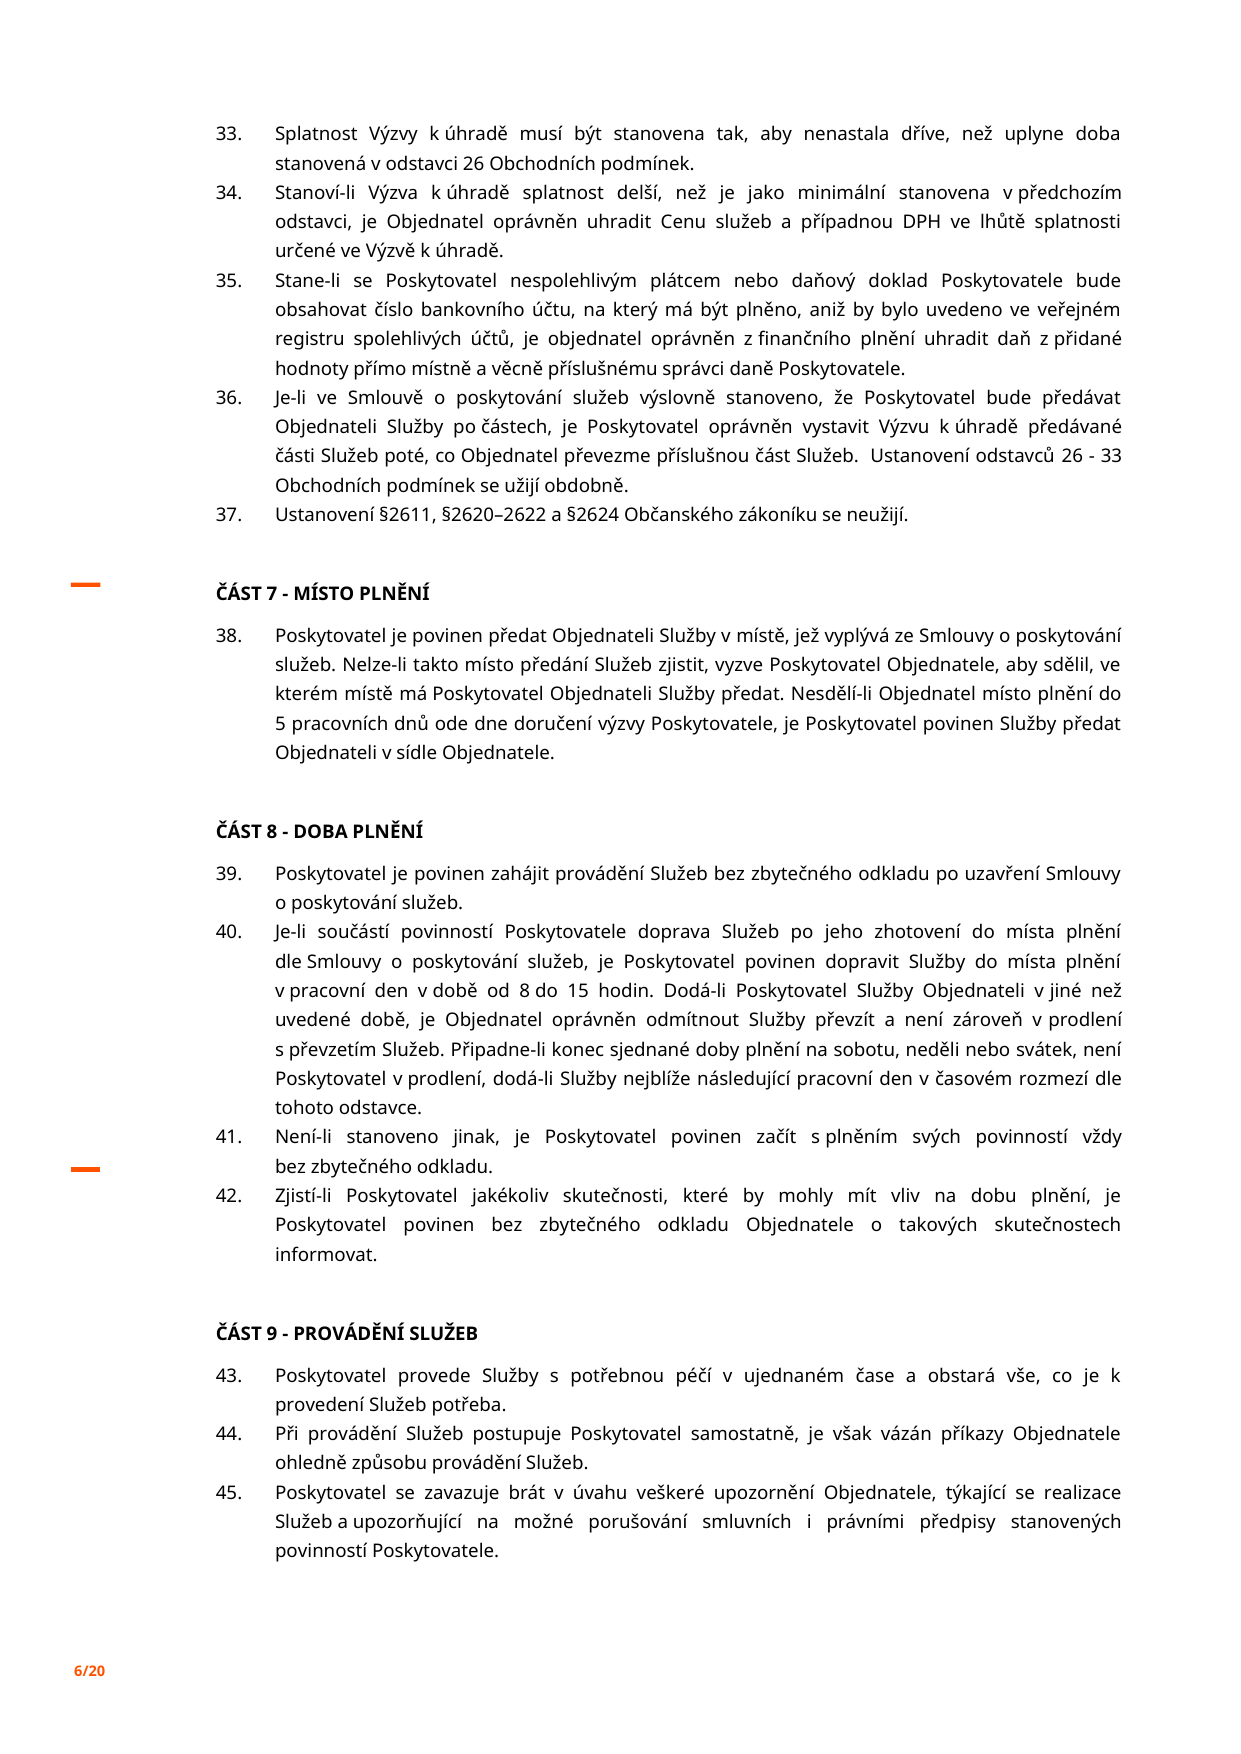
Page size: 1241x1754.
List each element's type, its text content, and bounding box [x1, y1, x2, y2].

list Zjistí-li Poskytovatel jakékoliv skutečnosti, které by mohly mít vliv na dobu plnění, je Poskytovatel povinen bez zbytečného odkladu Objednatele o takových skutečnostech informovat. [216, 1182, 1122, 1266]
list MÍSTO PLNĚNÍ [216, 580, 1122, 606]
list Splatnost Výzvy k úhradě musí být stanovena tak, aby nenastala dříve, než uplyne doba stanovená v odstavci 26 Obchodních podmínek. [216, 121, 1122, 175]
list Je-li ve Smlouvě o poskytování služeb výslovně stanoveno, že Poskytovatel bude předávat Objednateli Služby po částech, je Poskytovatel oprávněn vystavit Výzvu k úhradě předávané části Služeb poté, co Objednatel převezme příslušnou část Služeb. Ustanovení odstavců 26 - 33 Obchodních podmínek se užijí obdobně. [216, 384, 1122, 497]
list Poskytovatel provede Služby s potřebnou péčí v ujednaném čase a obstará vše, co je k provedení Služeb potřeba. [216, 1362, 1122, 1417]
list Stanoví-li Výzva k úhradě splatnost delší, než je jako minimální stanovena v předchozím odstavci, je Objednatel oprávněn uhradit Cenu služeb a případnou DPH ve lhůtě splatnosti určené ve Výzvě k úhradě. [216, 179, 1122, 263]
list Je-li součástí povinností Poskytovatele doprava Služeb po jeho zhotovení do místa plnění dle Smlouvy o poskytování služeb, je Poskytovatel povinen dopravit Služby do místa plnění v pracovní den v době od 8 do 15 hodin. Dodá-li Poskytovatel Služby Objednateli v jiné než uvedené době, je Objednatel oprávněn odmítnout Služby převzít a není zároveň v prodlení s převzetím Služeb. Připadne-li konec sjednané doby plnění na sobotu, neděli nebo svátek, není Poskytovatel v prodlení, dodá-li Služby nejblíže následující pracovní den v časovém rozmezí dle tohoto odstavce. [216, 919, 1122, 1120]
list Není-li stanoveno jinak, je Poskytovatel povinen začít s plněním svých povinností vždy bez zbytečného odkladu. [216, 1124, 1122, 1178]
list Poskytovatel je povinen předat Objednateli Služby v místě, jež vyplývá ze Smlouvy o poskytování služeb. Nelze-li takto místo předání Služeb zjistit, vyzve Poskytovatel Objednatele, aby sdělil, ve kterém místě má Poskytovatel Objednateli Služby předat. Nesdělí-li Objednatel místo plnění do 5 pracovních dnů ode dne doručení výzvy Poskytovatele, je Poskytovatel povinen Služby předat Objednateli v sídle Objednatele. [216, 622, 1122, 765]
list Stane-li se Poskytovatel nespolehlivým plátcem nebo daňový doklad Poskytovatele bude obsahovat číslo bankovního účtu, na který má být plněno, aniž by bylo uvedeno ve veřejném registru spolehlivých účtů, je objednatel oprávněn z finančního plnění uhradit daň z přidané hodnoty přímo místně a věcně příslušnému správci daně Poskytovatele. [216, 267, 1122, 380]
list Poskytovatel se zavazuje brát v úvahu veškeré upozornění Objednatele, týkající se realizace Služeb a upozorňující na možné porušování smluvních i právními předpisy stanovených povinností Poskytovatele. [216, 1479, 1122, 1563]
list PROVÁDĚNÍ SLUŽEB [216, 1320, 1122, 1346]
list Poskytovatel je povinen zahájit provádění Služeb bez zbytečného odkladu po uzavření Smlouvy o poskytování služeb. [216, 860, 1122, 915]
list DOBA PLNĚNÍ [216, 818, 1122, 844]
list Při provádění Služeb postupuje Poskytovatel samostatně, je však vázán příkazy Objednatele ohledně způsobu provádění Služeb. [216, 1420, 1122, 1475]
list Ustanovení §2611, §2620–2622 a §2624 Občanského zákoníku se neužijí. [216, 501, 1122, 527]
